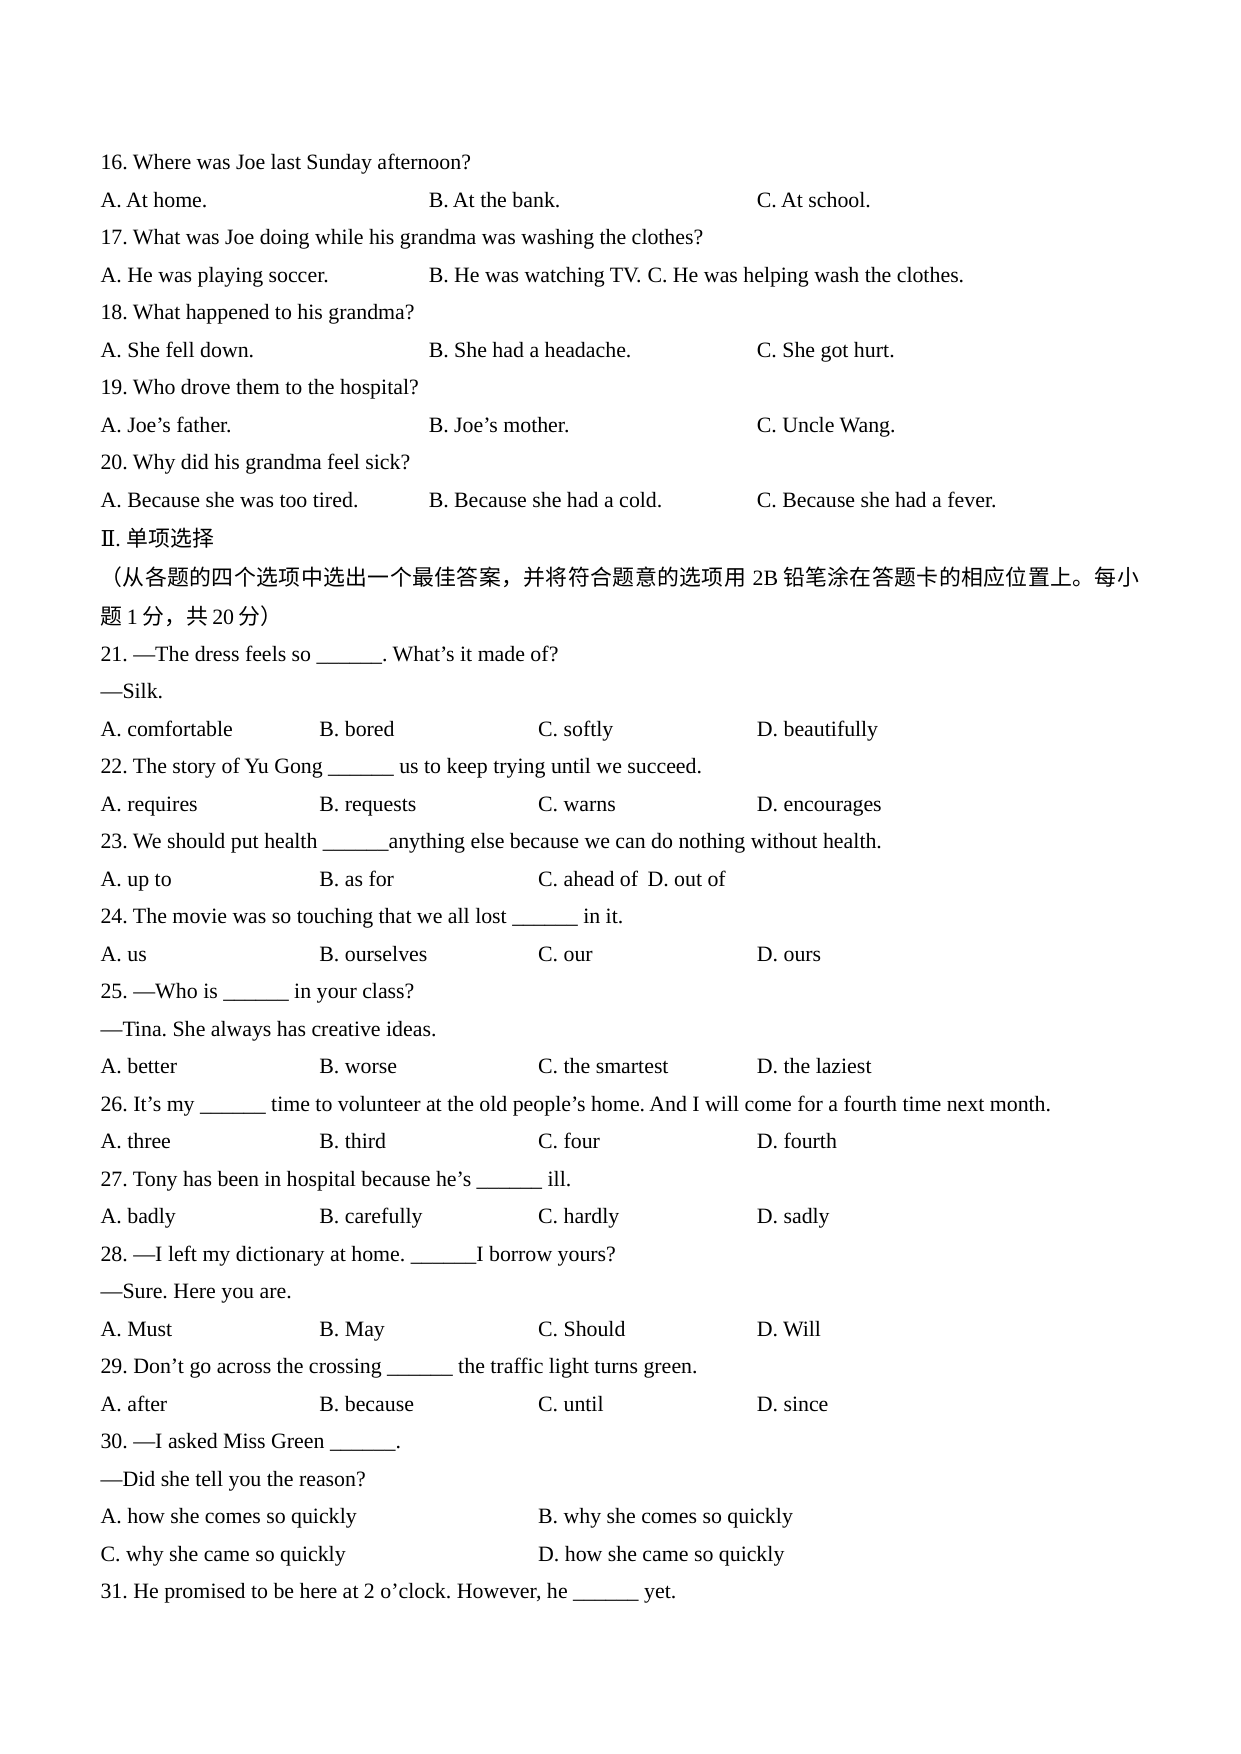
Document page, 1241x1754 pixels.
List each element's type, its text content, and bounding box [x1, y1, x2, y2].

text 24. The movie was so touching that we all lost ______ in it. [100, 900, 1140, 932]
text —Tina. She always has creative ideas. [100, 1012, 1140, 1045]
text A. He was playing soccer. B. He was watching TV. C. He was helping wash the clothes. [100, 258, 1140, 291]
text 19. Who drove them to the hospital? [100, 371, 1140, 403]
text A. after B. because C. until D. since [100, 1387, 1140, 1420]
text 16. Where was Joe last Sunday afternoon? [100, 146, 1140, 178]
text A. how she comes so quickly B. why she comes so quickly [100, 1500, 1140, 1532]
text A. She fell down. B. She had a headache. C. She got hurt. [100, 333, 1140, 366]
text A. better B. worse C. the smartest D. the laziest [100, 1050, 1140, 1082]
text 23. We should put health ______anything else because we can do nothing without health. [100, 825, 1140, 857]
text 17. What was Joe doing while his grandma was washing the clothes? [100, 221, 1140, 253]
text 21. —The dress feels so ______. What’s it made of? [100, 637, 1140, 670]
text 22. The story of Yu Gong ______ us to keep trying until we succeed. [100, 750, 1140, 782]
text A. Must B. May C. Should D. Will [100, 1312, 1140, 1345]
text A. comfortable B. bored C. softly D. beautifully [100, 712, 1140, 745]
text （从各题的四个选项中选出一个最佳答案，并将符合题意的选项用2B铅笔涂在答题卡的相应位置上。每小题1分，共20分） [100, 559, 1140, 631]
text 26. It’s my ______ time to volunteer at the old people’s home. And I will come for a fourth time next month. [100, 1087, 1140, 1120]
text Ⅱ. 单项选择 [100, 521, 1140, 553]
text 31. He promised to be here at 2 o’clock. However, he ______ yet. [100, 1575, 1140, 1607]
text —Sure. Here you are. [100, 1275, 1140, 1307]
text 18. What happened to his grandma? [100, 296, 1140, 328]
text —Silk. [100, 675, 1140, 707]
text C. why she came so quickly D. how she came so quickly [100, 1537, 1140, 1570]
text 29. Don’t go across the crossing ______ the traffic light turns green. [100, 1350, 1140, 1382]
text —Did she tell you the reason? [100, 1462, 1140, 1495]
text A. up to B. as for C. ahead of D. out of [100, 862, 1140, 895]
text 25. —Who is ______ in your class? [100, 975, 1140, 1007]
text A. At home. B. At the bank. C. At school. [100, 183, 1140, 216]
text 20. Why did his grandma feel sick? [100, 446, 1140, 478]
text A. requires B. requests C. warns D. encourages [100, 787, 1140, 820]
text A. us B. ourselves C. our D. ours [100, 937, 1140, 970]
text A. three B. third C. four D. fourth [100, 1125, 1140, 1157]
text A. Because she was too tired. B. Because she had a cold. C. Because she had a fever. [100, 483, 1140, 516]
text A. Joe’s father. B. Joe’s mother. C. Uncle Wang. [100, 408, 1140, 441]
text A. badly B. carefully C. hardly D. sadly [100, 1200, 1140, 1232]
text 27. Tony has been in hospital because he’s ______ ill. [100, 1162, 1140, 1195]
text 28. —I left my dictionary at home. ______I borrow yours? [100, 1237, 1140, 1270]
text 30. —I asked Miss Green ______. [100, 1425, 1140, 1457]
